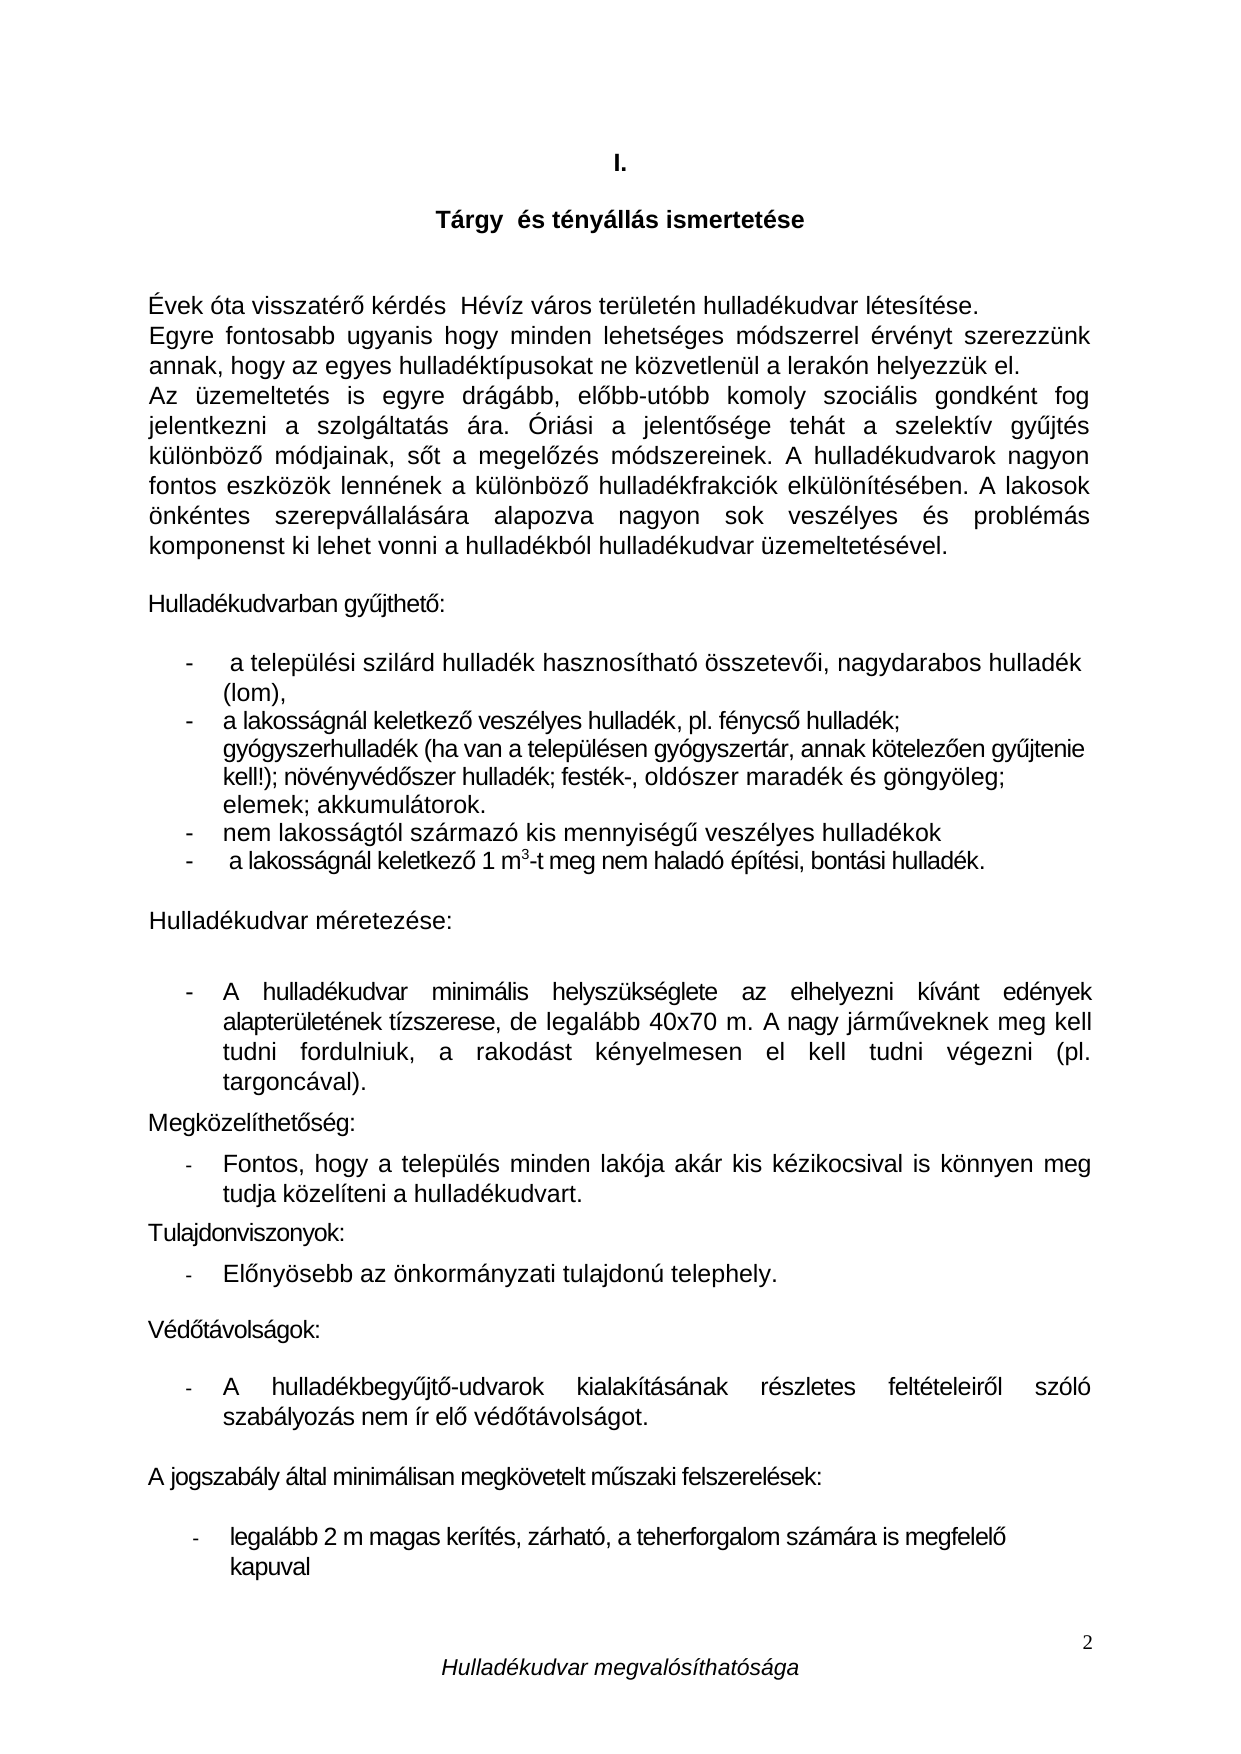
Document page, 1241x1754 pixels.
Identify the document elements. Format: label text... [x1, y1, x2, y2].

list a települési szilárd hulladék hasznosítható összetevői, nagydarabos hulladék (lom), [185, 647, 1093, 707]
list Előnyösebb az önkormányzati tulajdonú telephely. [185, 1258, 1092, 1288]
text Az üzemeltetés is egyre drágább, előbb-utóbb komoly szociális gondként fog jelentkezni a szolgáltatás ára. Óriási a jelentősége tehát a szelektív gyűjtés különböző módjainak, sőt a megelőzés módszereinek. A hulladékudvarok nagyon fontos eszközök lennének a különböző hulladékfrakciók elkülönítésében. A lakosok önkéntes szerepvállalására alapozva nagyon sok veszélyes és problémás komponenst ki lehet vonni a hulladékból hulladékudvar üzemeltetésével. [149, 380, 1091, 560]
list a lakosságnál keletkező 1 m3-t meg nem haladó építési, bontási hulladék. [185, 847, 1093, 875]
text Egyre fontosabb ugyanis hogy minden lehetséges módszerrel érvényt szerezzünk annak, hogy az egyes hulladéktípusokat ne közvetlenül a lerakón helyezzük el. [149, 320, 1091, 380]
text A jogszabály által minimálisan megkövetelt műszaki felszerelések: [148, 1461, 1093, 1491]
text Hulladékudvar méretezése: [149, 905, 1091, 935]
text Megközelíthetőség: [148, 1107, 1093, 1137]
text Évek óta visszatérő kérdés Hévíz város területén hulladékudvar létesítése. [148, 291, 1093, 320]
list A hulladékudvar minimális helyszükséglete az elhelyezni kívánt edények alapterületének tízszerese, de legalább 40x70 m. A nagy járműveknek meg kell tudni fordulniuk, a rakodást kényelmesen el kell tudni végezni (pl. targoncával). [185, 976, 1093, 1096]
list A hulladékbegyűjtő-udvarok kialakításának részletes feltételeiről szóló szabályozás nem ír elő védőtávolságot. [185, 1371, 1092, 1431]
text Tulajdonviszonyok: [148, 1218, 1093, 1247]
list nem lakosságtól származó kis mennyiségű veszélyes hulladékok [185, 819, 1093, 847]
text Hulladékudvarban gyűjthető: [148, 589, 1093, 619]
list Fontos, hogy a település minden lakója akár kis kézikocsival is könnyen meg tudja közelíteni a hulladékudvart. [185, 1148, 1093, 1208]
list legalább magas kerítés, zárható, a teherforgalom számára is megfelelő kapuval [192, 1521, 1093, 1581]
text Tárgy és tényállás ismertetése [148, 205, 1093, 234]
text I. [148, 148, 1093, 176]
text Védőtávolságok: [148, 1315, 1093, 1343]
list a lakosságnál keletkező veszélyes hulladék, pl. fénycső hulladék; gyógyszerhulladék (ha van a településen gyógyszertár, annak kötelezően gyűjtenie kell!); növényvédőszer hulladék; festék-, oldószer maradék és göngyöleg; elemek; akkumulátorok. [185, 707, 1093, 819]
